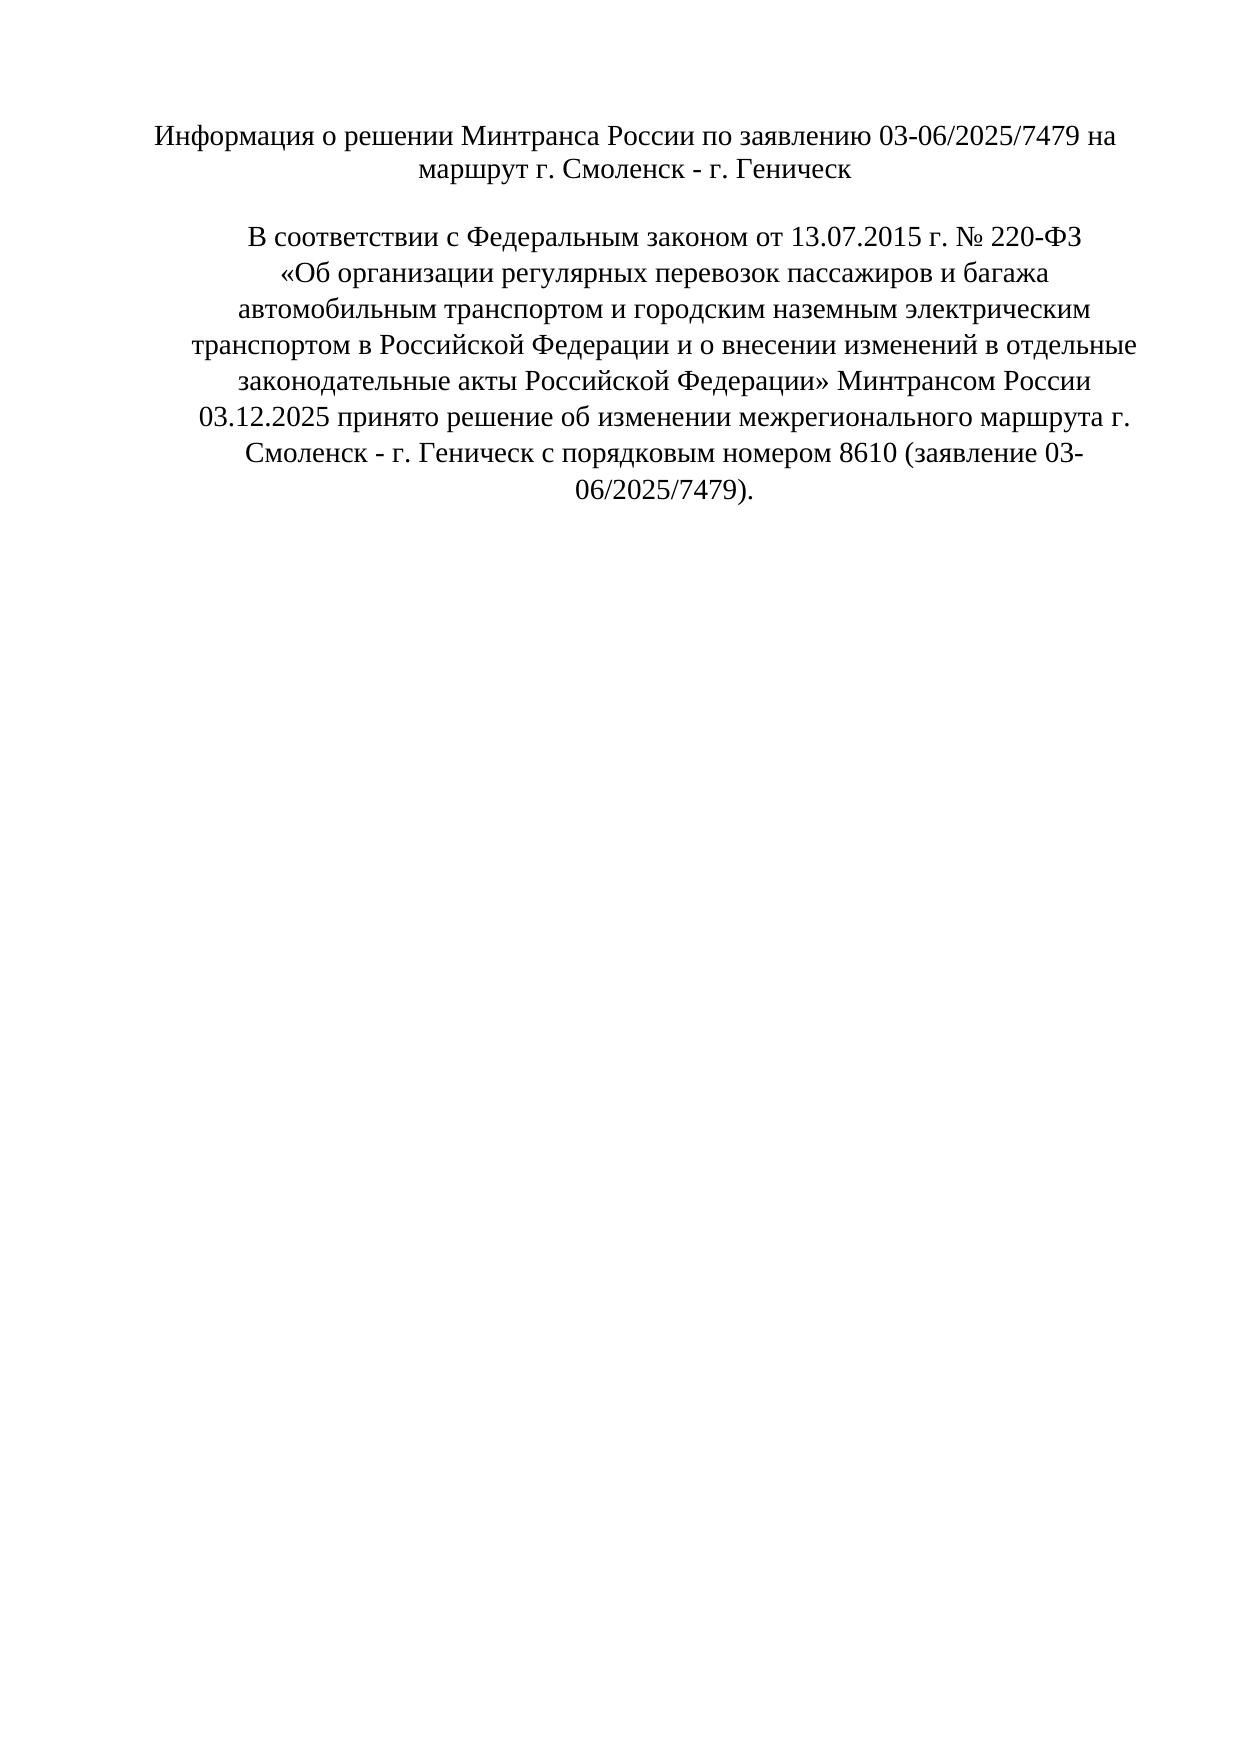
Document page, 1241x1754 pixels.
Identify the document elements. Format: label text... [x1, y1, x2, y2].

text Информация о решении Минтранса России по заявлению 03-06/2025/7479 на маршрут г. Смоленск - г. Геническ [118, 118, 1152, 185]
text В соответствии с Федеральным законом от 13.07.2015 г. № 220-ФЗ «Об организации регулярных перевозок пассажиров и багажа автомобильным транспортом и городским наземным электрическим транспортом в Российской Федерации и о внесении изменений в отдельные законодательные акты Российской Федерации» Минтрансом России 03.12.2025 принято решение об изменении межрегионального маршрута г. Смоленск - г. Геническ с порядковым номером 8610 (заявление 03-06/2025/7479). [177, 219, 1152, 505]
